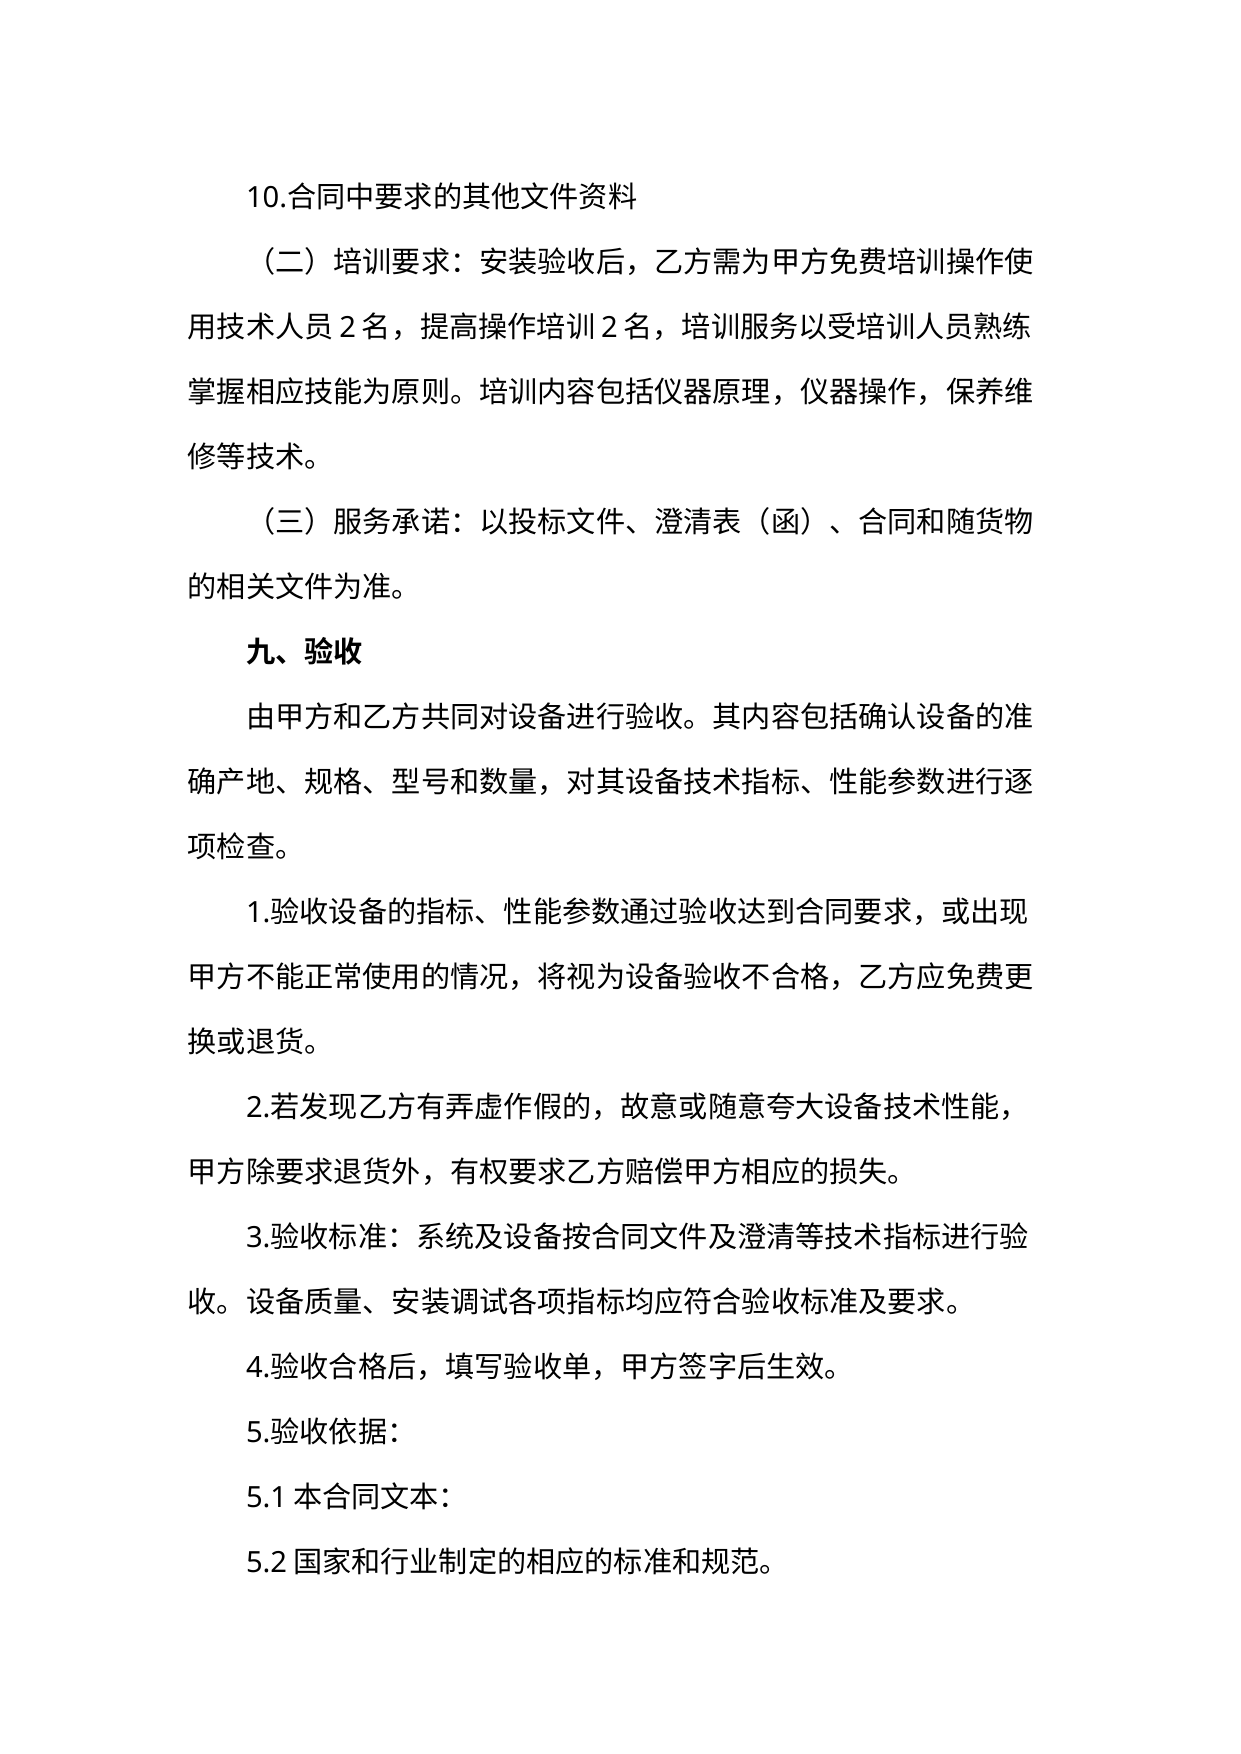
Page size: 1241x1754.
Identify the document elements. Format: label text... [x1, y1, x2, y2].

text 5.1本合同文本： [187, 1462, 1053, 1527]
text 由甲方和乙方共同对设备进行验收。其内容包括确认设备的准确产地、规格、型号和数量，对其设备技术指标、性能参数进行逐项检查。 [187, 682, 1053, 877]
text （二）培训要求：安装验收后，乙方需为甲方免费培训操作使用技术人员2名，提高操作培训2名，培训服务以受培训人员熟练掌握相应技能为原则。培训内容包括仪器原理，仪器操作，保养维修等技术。 [187, 227, 1053, 487]
text 4.验收合格后，填写验收单，甲方签字后生效。 [187, 1332, 1053, 1397]
text 10.合同中要求的其他文件资料 [187, 162, 1053, 227]
text 2.若发现乙方有弄虚作假的，故意或随意夸大设备技术性能，甲方除要求退货外，有权要求乙方赔偿甲方相应的损失。 [187, 1072, 1053, 1202]
text 3.验收标准：系统及设备按合同文件及澄清等技术指标进行验收。设备质量、安装调试各项指标均应符合验收标准及要求。 [187, 1202, 1053, 1332]
text 5.验收依据： [187, 1397, 1053, 1462]
text 1.验收设备的指标、性能参数通过验收达到合同要求，或出现甲方不能正常使用的情况，将视为设备验收不合格，乙方应免费更换或退货。 [187, 877, 1053, 1072]
text （三）服务承诺：以投标文件、澄清表（函）、合同和随货物的相关文件为准。 [187, 487, 1053, 617]
text 5.2国家和行业制定的相应的标准和规范。 [187, 1527, 1053, 1592]
text 九、验收 [187, 617, 1053, 682]
